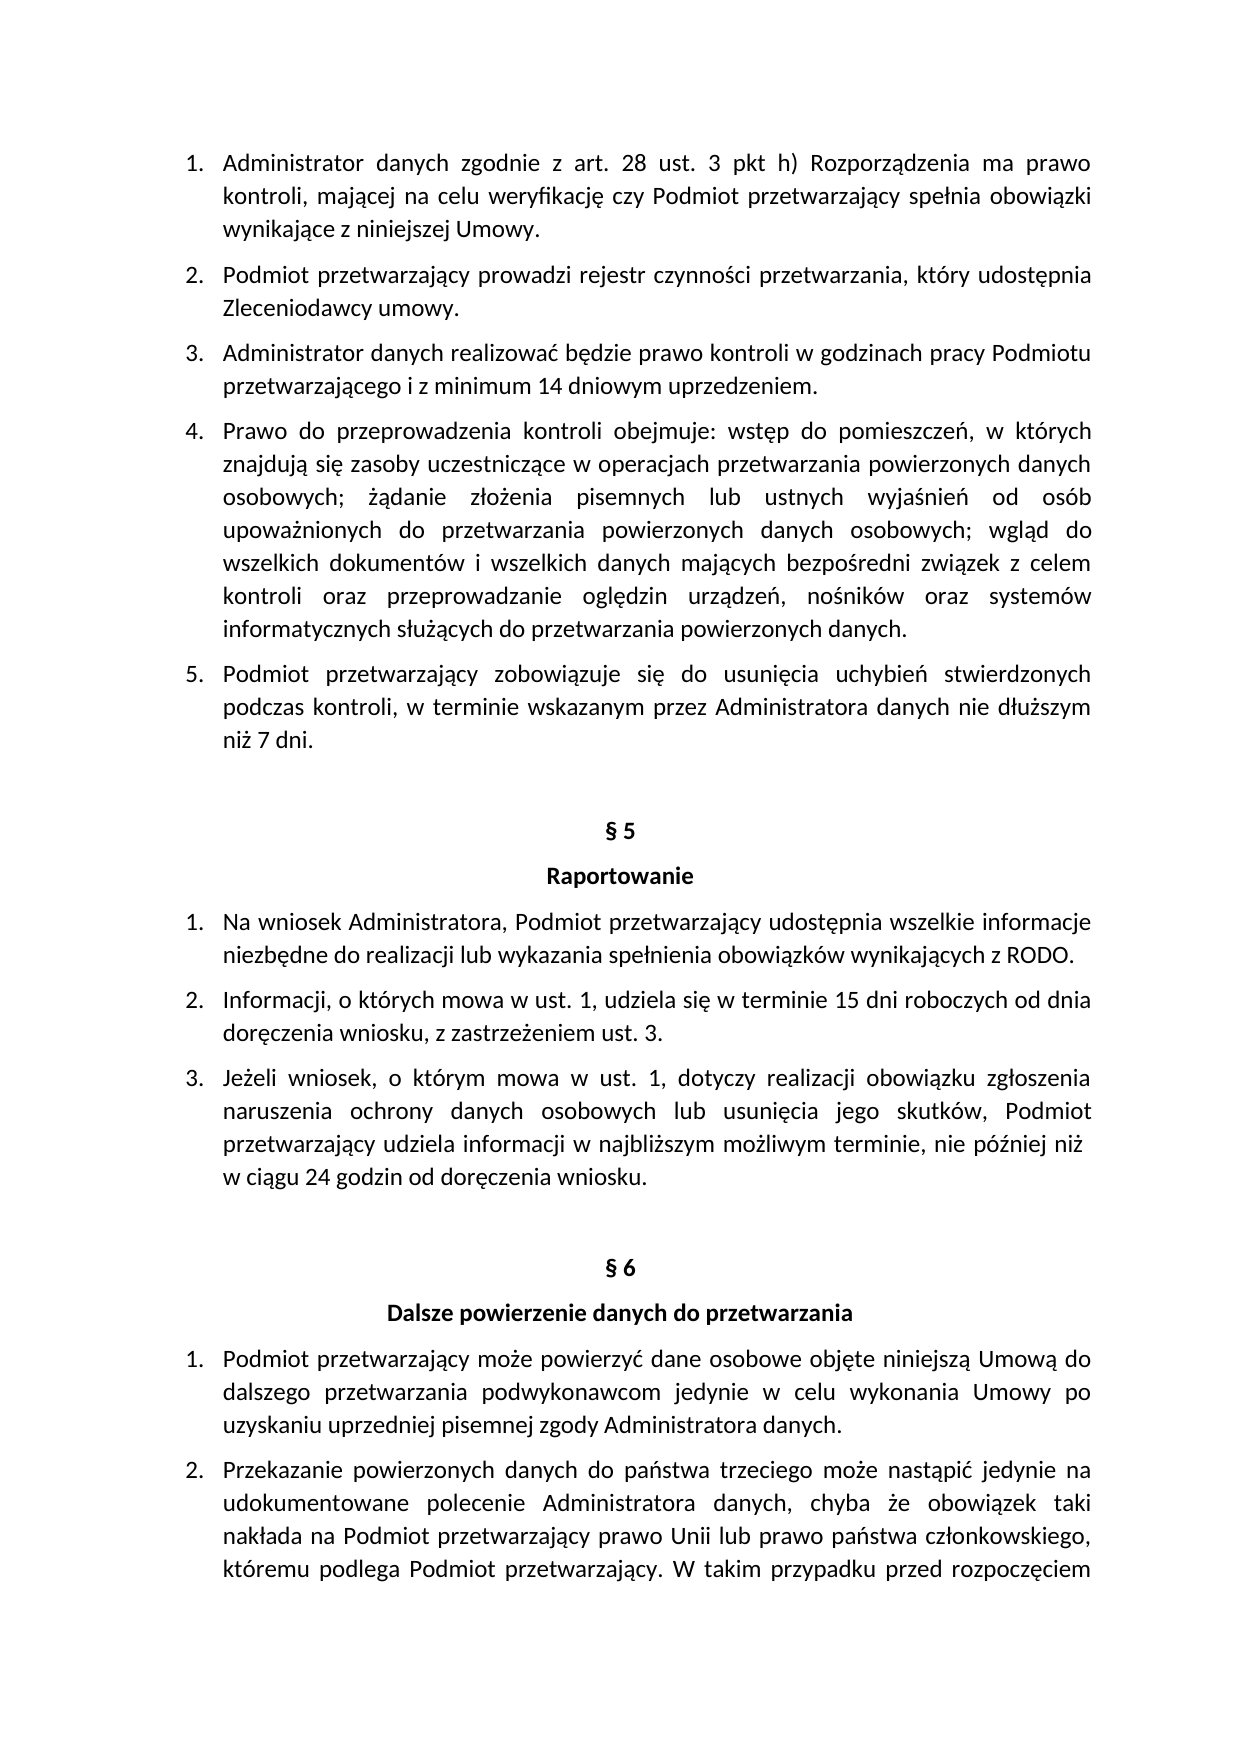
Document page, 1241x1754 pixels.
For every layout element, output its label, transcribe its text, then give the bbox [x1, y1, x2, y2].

list Na wniosek Administratora, Podmiot przetwarzający udostępnia wszelkie informacje niezbędne do realizacji lub wykazania spełnienia obowiązków wynikających z RODO. [185, 906, 1093, 969]
list Podmiot przetwarzający prowadzi rejestr czynności przetwarzania, który udostępnia Zleceniodawcy umowy. [185, 259, 1093, 322]
text Dalsze powierzenie danych do przetwarzania [148, 1298, 1093, 1328]
list Podmiot przetwarzający może powierzyć dane osobowe objęte niniejszą Umową do dalszego przetwarzania podwykonawcom jedynie w celu wykonania Umowy po uzyskaniu uprzedniej pisemnej zgody Administratora danych. [185, 1343, 1093, 1439]
text § 5 [148, 815, 1093, 846]
text § 6 [148, 1252, 1093, 1283]
list Administrator danych zgodnie z art. 28 ust. 3 pkt h) Rozporządzenia ma prawo kontroli, mającej na celu weryfikację czy Podmiot przetwarzający spełnia obowiązki wynikające z niniejszej Umowy. [185, 148, 1093, 244]
list Jeżeli wniosek, o którym mowa w ust. 1, dotyczy realizacji obowiązku zgłoszenia naruszenia ochrony danych osobowych lub usunięcia jego skutków, Podmiot przetwarzający udziela informacji w najbliższym możliwym terminie, nie później niż w ciągu 24 godzin od doręczenia wniosku. [185, 1063, 1093, 1192]
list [185, 1454, 1093, 1583]
list Podmiot przetwarzający zobowiązuje się do usunięcia uchybień stwierdzonych podczas kontroli, w terminie wskazanym przez Administratora danych nie dłuższym niż 7 dni. [185, 658, 1093, 755]
list Administrator danych realizować będzie prawo kontroli w godzinach pracy Podmiotu przetwarzającego i z minimum 14 dniowym uprzedzeniem. [185, 337, 1093, 401]
text Raportowanie [148, 861, 1093, 891]
list Informacji, o których mowa w ust. 1, udziela się w terminie 15 dni roboczych od dnia doręczenia wniosku, z zastrzeżeniem ust. 3. [185, 984, 1093, 1048]
list Prawo do przeprowadzenia kontroli obejmuje: wstęp do pomieszczeń, w których znajdują się zasoby uczestniczące w operacjach przetwarzania powierzonych danych osobowych; żądanie złożenia pisemnych lub ustnych wyjaśnień od osób upoważnionych do przetwarzania powierzonych danych osobowych; wgląd do wszelkich dokumentów i wszelkich danych mających bezpośredni związek z celem kontroli oraz przeprowadzanie oględzin urządzeń, nośników oraz systemów informatycznych służących do przetwarzania powierzonych danych. [185, 416, 1093, 643]
